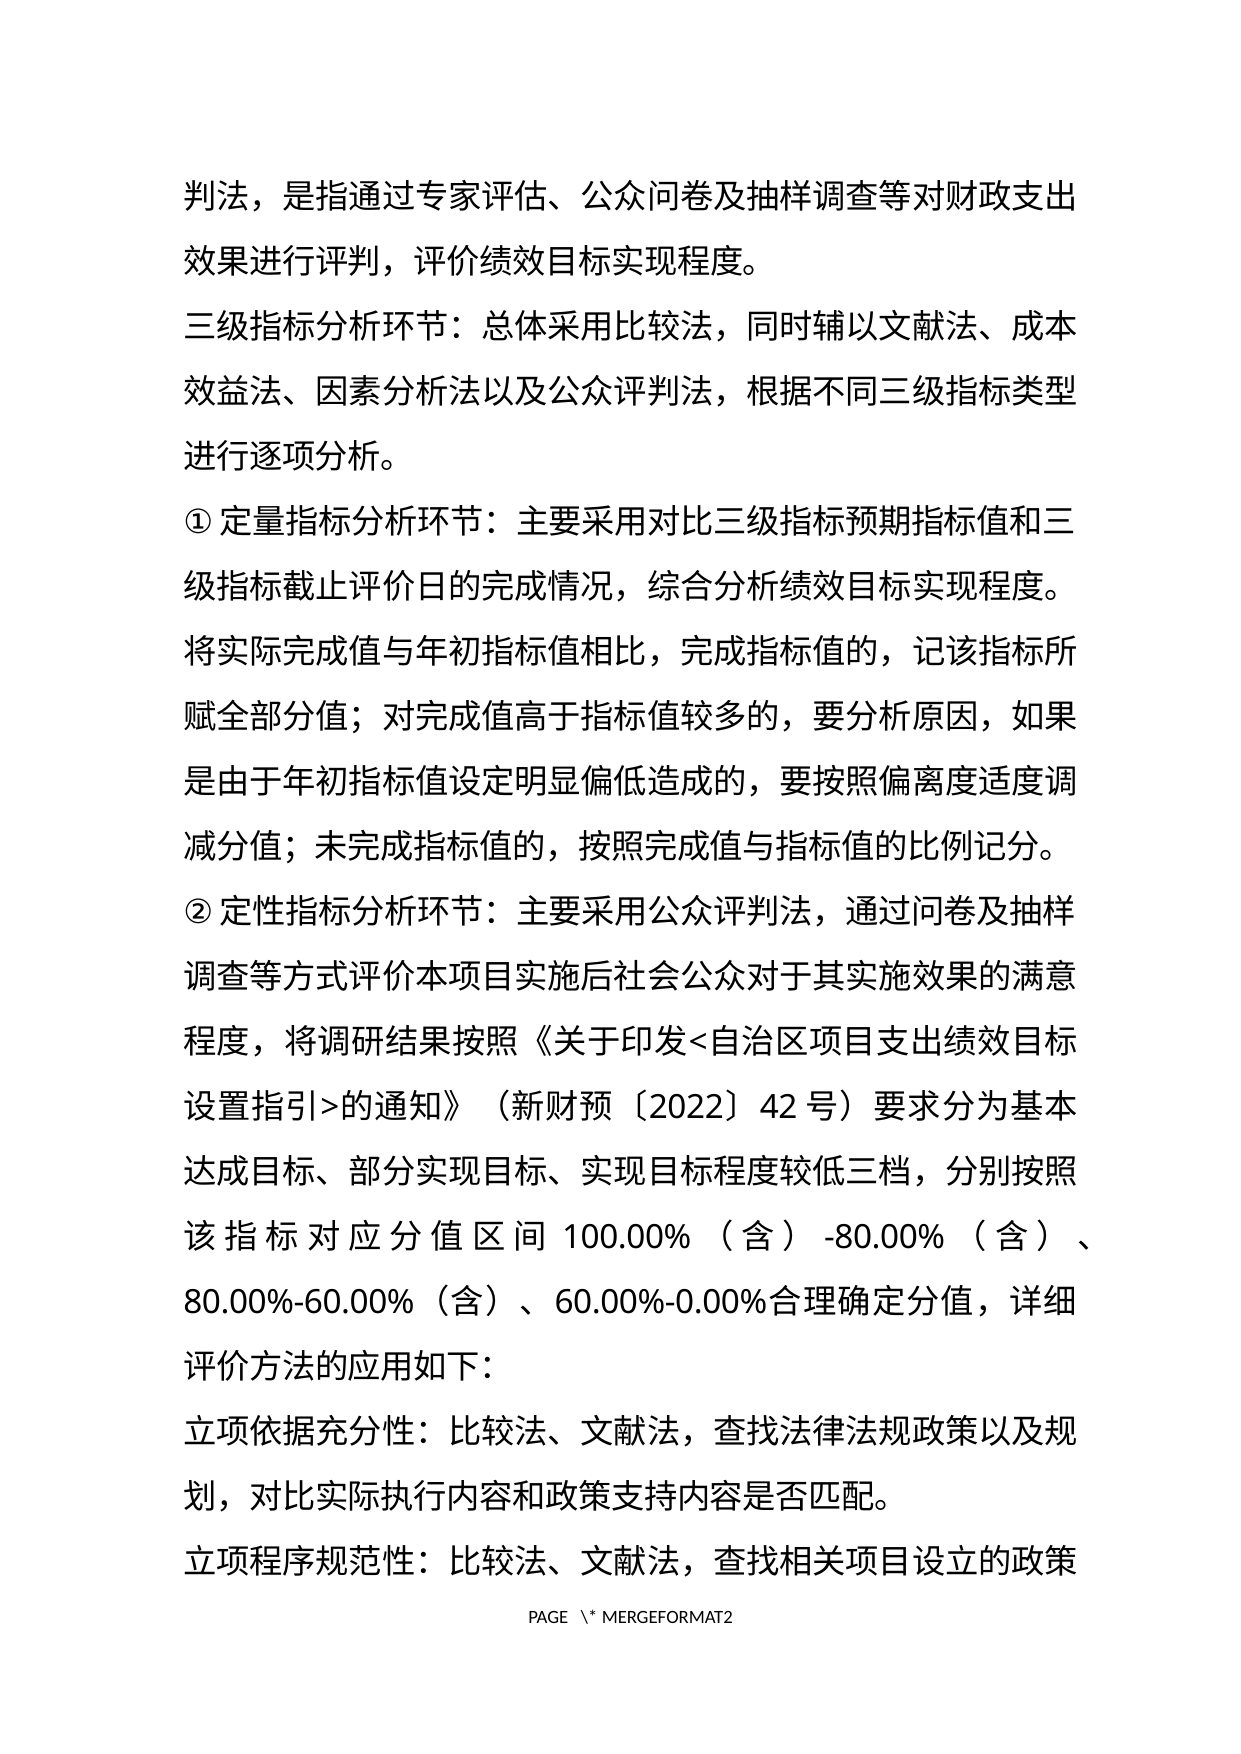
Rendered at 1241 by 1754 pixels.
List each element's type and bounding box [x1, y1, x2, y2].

text [183, 162, 1078, 1592]
